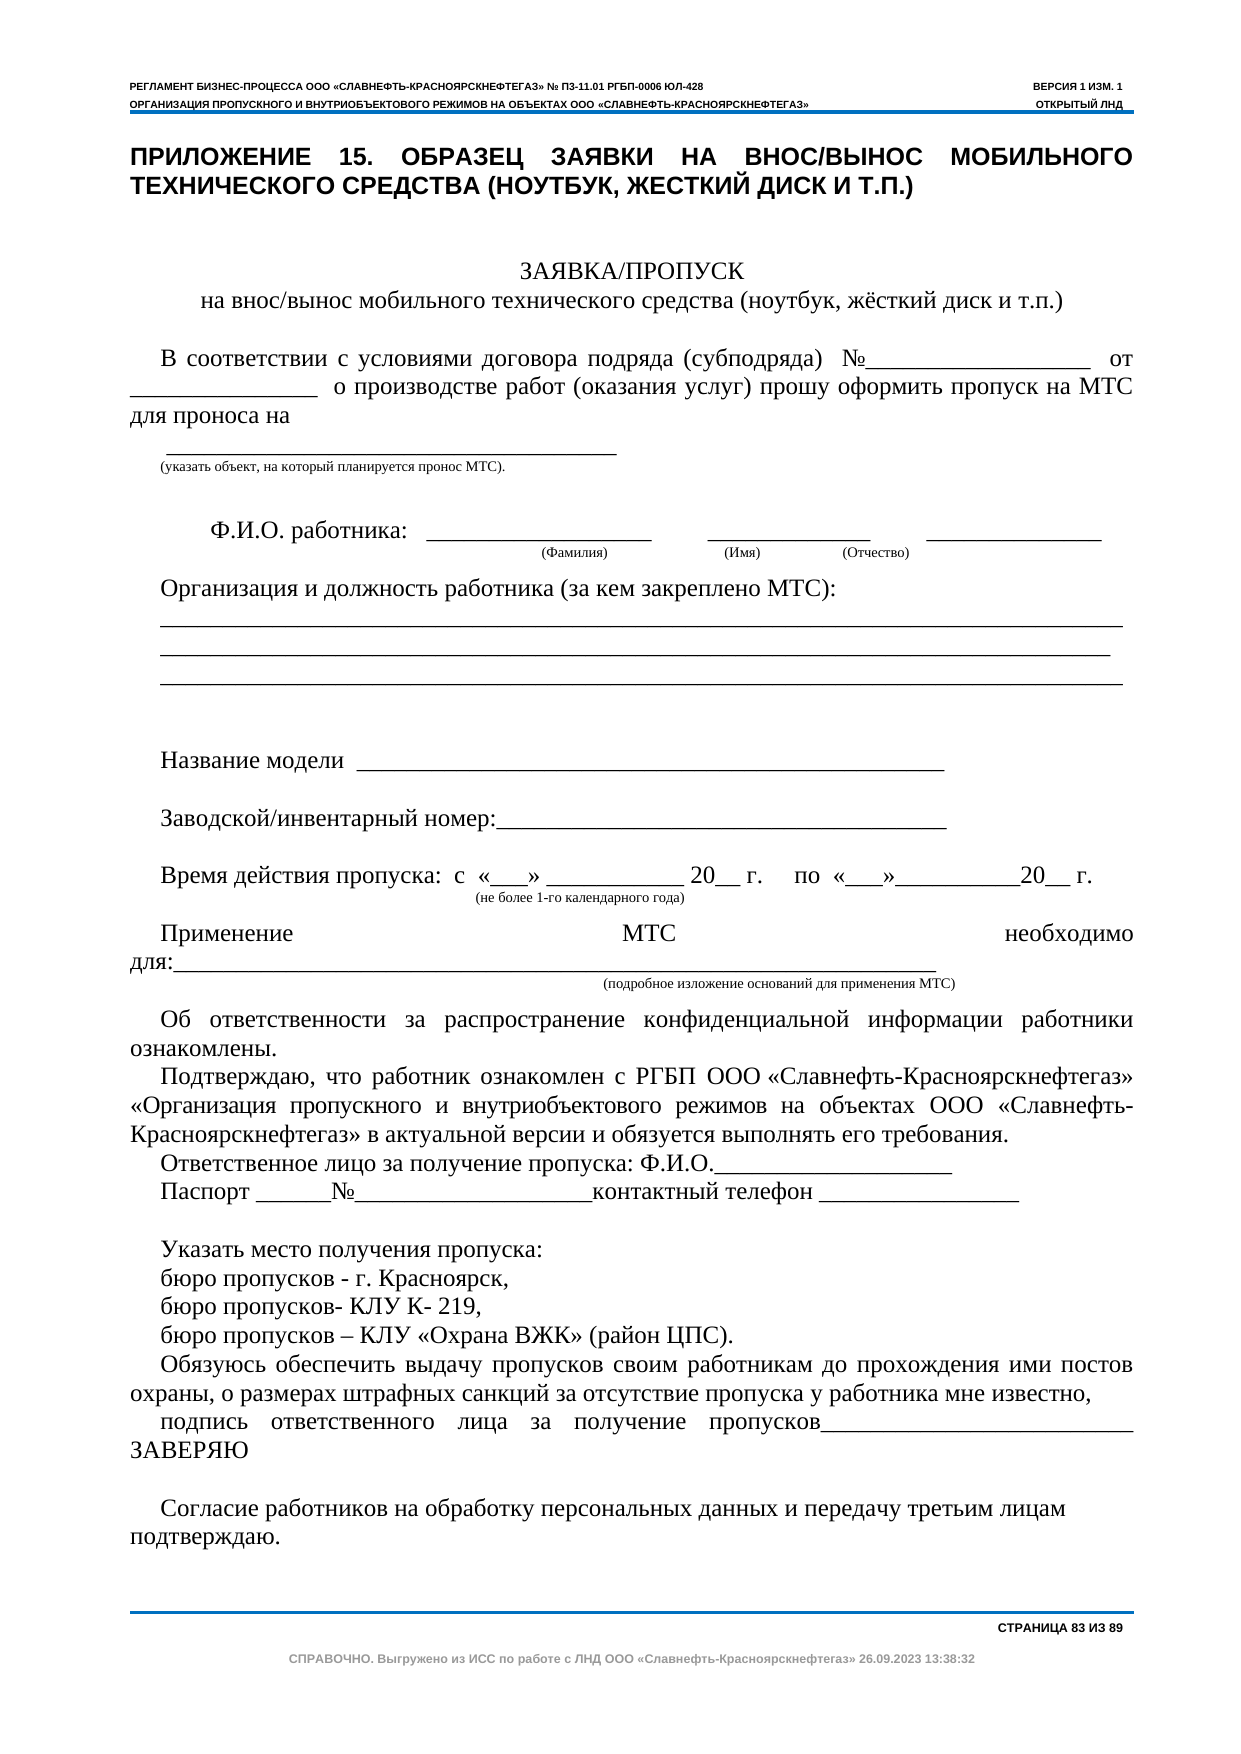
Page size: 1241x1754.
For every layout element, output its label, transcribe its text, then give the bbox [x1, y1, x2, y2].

text Название модели _______________________________________________ [130, 745, 1134, 774]
text бюро пропусков- КЛУ К- 219, [130, 1291, 1134, 1320]
text Подтверждаю, что работник ознакомлен с РГБП ООО «Славнефть-Красноярскнефтегаз» «Организация пропускного и внутриобъектового режимов на объектах ООО «Славнефть-Красноярскнефтегаз» в актуальной версии и обязуется выполнять его требования. [130, 1061, 1134, 1148]
text Организация и должность работника (за кем закреплено МТС): [130, 573, 1134, 601]
text бюро пропусков – КЛУ «Охрана ВЖК» (район ЦПС). [130, 1320, 1134, 1349]
text _____________________________________________________________________________ [130, 659, 1134, 688]
text на внос/вынос мобильного технического средства (ноутбук, жёсткий диск и т.п.) [130, 285, 1134, 314]
text Время действия пропуска: с «___» ___________ 20__ г. по «___»__________20__ г. [130, 860, 1134, 889]
text ____________________________________ [130, 429, 1134, 458]
text Заводской/инвентарный номер:____________________________________ [130, 803, 1134, 831]
text подпись ответственного лица за получение пропусков_________________________ ЗАВЕРЯЮ [130, 1406, 1134, 1464]
text Обязуюсь обеспечить выдачу пропусков своим работникам до прохождения ими постов охраны, о размерах штрафных санкций за отсутствие пропуска у работника мне известно, [130, 1349, 1134, 1406]
text В соответствии с условиями договора подряда (субподряда) №__________________ от _______________ о производстве работ (оказания услуг) прошу оформить пропуск на МТС для проноса на [130, 343, 1134, 429]
text ЗАЯВКА/ПРОПУСК [130, 256, 1134, 285]
text Применение МТС необходимо для:_____________________________________________________________ [130, 918, 1134, 975]
text Об ответственности за распространение конфиденциальной информации работники ознакомлены. [130, 1004, 1134, 1061]
text Согласие работников на обработку персональных данных и передачу третьим лицам подтверждаю. [130, 1493, 1134, 1550]
text Ответственное лицо за получение пропуска: Ф.И.О.___________________ [130, 1148, 1134, 1176]
text (указать объект, на который планируется пронос МТС). [130, 458, 1134, 486]
text (подробное изложение оснований для применения МТС) [130, 975, 1134, 1004]
text (не более 1-го календарного года) [130, 889, 1134, 918]
text ПРИЛОЖЕНИЕ 15. ОБРАЗЕЦ ЗАЯВКИ НА ВНОС/ВЫНОС МОБИЛЬНОГО ТЕХНИЧЕСКОГО СРЕДСТВА (НОУТБУК, ЖЕСТКИЙ ДИСК И Т.П.) [130, 142, 1134, 200]
text Ф.И.О. работника: __________________ _____________ ______________ [130, 515, 1134, 544]
text Паспорт ______№___________________контактный телефон ________________ [130, 1176, 1134, 1205]
text ____________________________________________________________________________ [130, 630, 1134, 659]
text Указать место получения пропуска: [130, 1234, 1134, 1263]
text _____________________________________________________________________________ [130, 601, 1134, 630]
text (Фамилия) (Имя) (Отчество) [130, 544, 1134, 573]
text бюро пропусков - г. Красноярск, [130, 1263, 1134, 1291]
